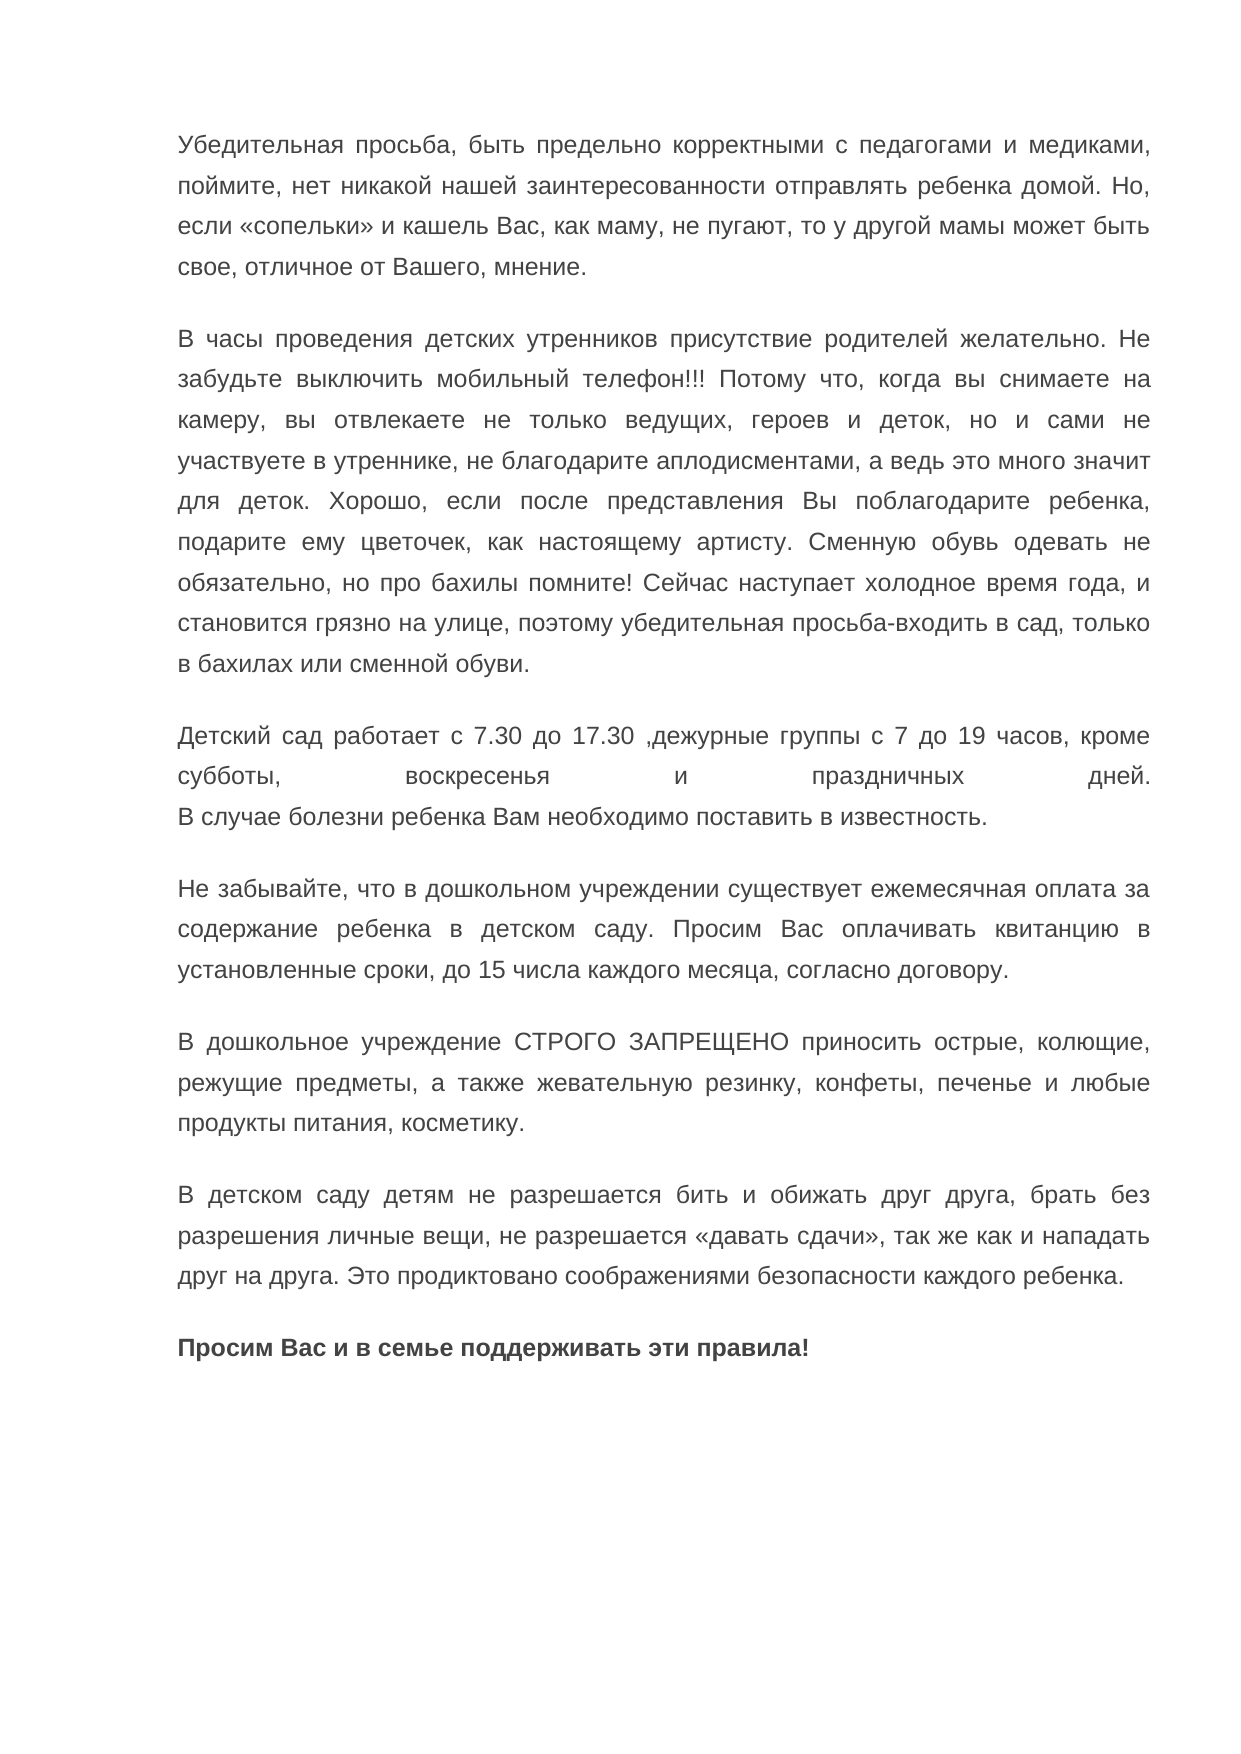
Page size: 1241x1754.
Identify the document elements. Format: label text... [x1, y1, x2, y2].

text Детский сад работает с 7.30 до 17.30 ,дежурные группы с 7 до 19 часов, кроме субботы, воскресенья и праздничных дней. В случае болезни ребенка Вам необходимо поставить в известность. [177, 709, 1152, 831]
text В дошкольное учреждение СТРОГО ЗАПРЕЩЕНО приносить острые, колющие, режущие предметы, а также жевательную резинку, конфеты, печенье и любые продукты питания, косметику. [177, 1015, 1152, 1137]
text В детском саду детям не разрешается бить и обижать друг друга, брать без разрешения личные вещи, не разрешается «давать сдачи», так же как и нападать друг на друга. Это продиктовано соображениями безопасности каждого ребенка. [177, 1168, 1152, 1290]
text В часы проведения детских утренников присутствие родителей желательно. Не забудьте выключить мобильный телефон!!! Потому что, когда вы снимаете на камеру, вы отвлекаете не только ведущих, героев и деток, но и сами не участвуете в утреннике, не благодарите аплодисментами, а ведь это много значит для деток. Хорошо, если после представления Вы поблагодарите ребенка, подарите ему цветочек, как настоящему артисту. Сменную обувь одевать не обязательно, но про бахилы помните! Сейчас наступает холодное время года, и становится грязно на улице, поэтому убедительная просьба-входить в сад, только в бахилах или сменной обуви. [177, 312, 1152, 677]
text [177, 118, 1152, 281]
text Просим Вас и в семье поддерживать эти правила! [177, 1321, 1152, 1362]
text Не забывайте, что в дошкольном учреждении существует ежемесячная оплата за содержание ребенка в детском саду. Просим Вас оплачивать квитанцию в установленные сроки, до 15 числа каждого месяца, согласно договору. [177, 862, 1152, 984]
